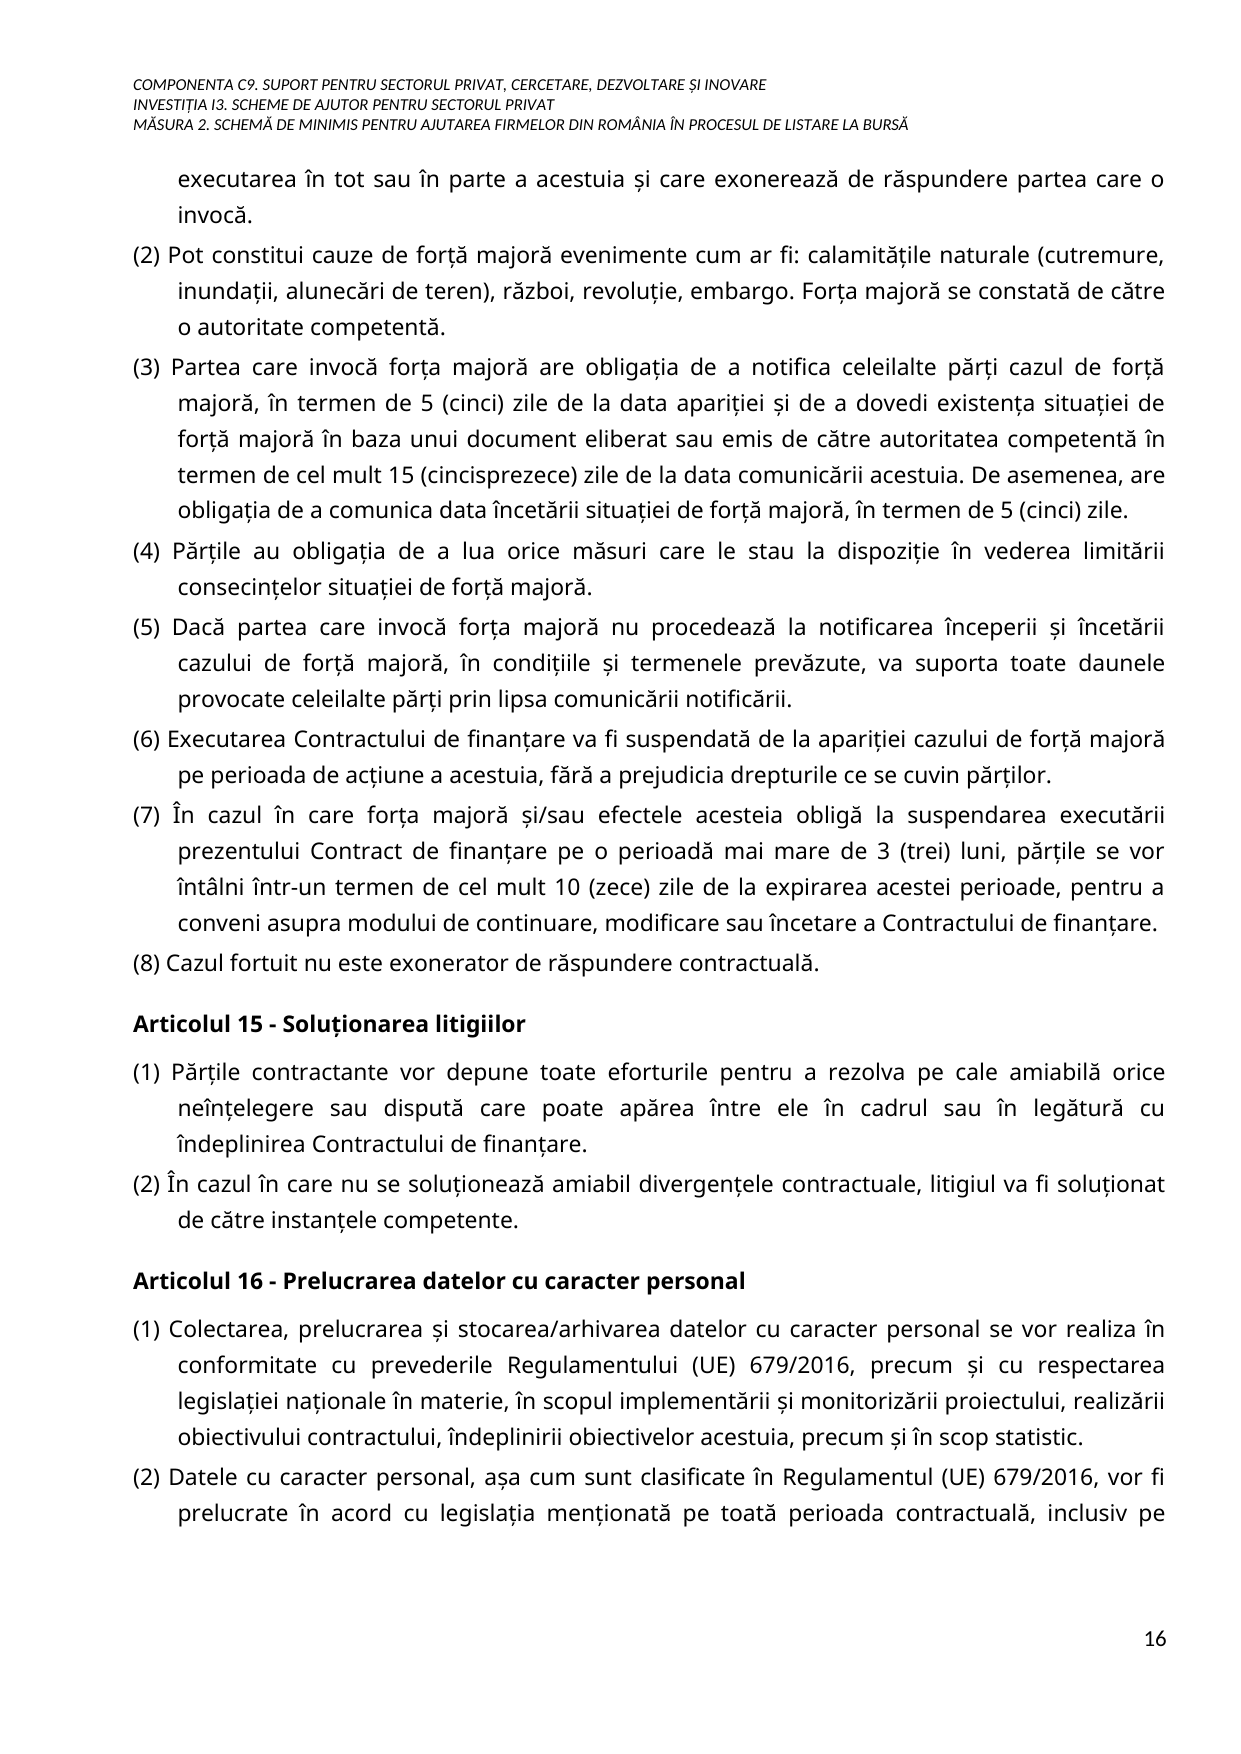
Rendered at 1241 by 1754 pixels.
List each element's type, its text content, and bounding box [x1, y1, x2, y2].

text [133, 1461, 1166, 1528]
text Articolul 16 - Prelucrarea datelor cu caracter personal [133, 1265, 1166, 1296]
text Articolul 15 - Soluționarea litigiilor [133, 1007, 1166, 1039]
text (7) În cazul în care forța majoră și/sau efectele acesteia obligă la suspendarea executării prezentului Contract de finanțare pe o perioadă mai mare de 3 (trei) luni, părțile se vor întâlni într-un termen de cel mult 10 (zece) zile de la expirarea acestei perioade, pentru a conveni asupra modului de continuare, modificare sau încetare a Contractului de finanțare. [133, 799, 1166, 938]
text (1) Părțile contractante vor depune toate eforturile pentru a rezolva pe cale amiabilă orice neînțelegere sau dispută care poate apărea între ele în cadrul sau în legătură cu îndeplinirea Contractului de finanțare. [133, 1056, 1166, 1159]
text (2) Pot constitui cauze de forță majoră evenimente cum ar fi: calamitățile naturale (cutremure, inundații, alunecări de teren), război, revoluție, embargo. Forța majoră se constată de către o autoritate competentă. [133, 239, 1166, 342]
text (6) Executarea Contractului de finanțare va fi suspendată de la apariției cazului de forță majoră pe perioada de acțiune a acestuia, fără a prejudicia drepturile ce se cuvin părților. [133, 723, 1166, 790]
text (1) Colectarea, prelucrarea și stocarea/arhivarea datelor cu caracter personal se vor realiza în conformitate cu prevederile Regulamentului (UE) 679/2016, precum și cu respectarea legislației naționale în materie, în scopul implementării și monitorizării proiectului, realizării obiectivului contractului, îndeplinirii obiectivelor acestuia, precum și în scop statistic. [133, 1313, 1166, 1452]
text (5) Dacă partea care invocă forța majoră nu procedează la notificarea începerii și încetării cazului de forță majoră, în condițiile și termenele prevăzute, va suporta toate daunele provocate celeilalte părți prin lipsa comunicării notificării. [133, 611, 1166, 714]
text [133, 163, 1166, 230]
text (4) Părțile au obligația de a lua orice măsuri care le stau la dispoziție în vederea limitării consecințelor situației de forță majoră. [133, 534, 1166, 602]
text (8) Cazul fortuit nu este exonerator de răspundere contractuală. [133, 947, 1166, 978]
text (3) Partea care invocă forța majoră are obligația de a notifica celeilalte părți cazul de forță majoră, în termen de 5 (cinci) zile de la data apariției și de a dovedi existența situației de forță majoră în baza unui document eliberat sau emis de către autoritatea competentă în termen de cel mult 15 (cincisprezece) zile de la data comunicării acestuia. De asemenea, are obligația de a comunica data încetării situației de forță majoră, în termen de 5 (cinci) zile. [133, 351, 1166, 526]
text (2) În cazul în care nu se soluționează amiabil divergențele contractuale, litigiul va fi soluționat de către instanțele competente. [133, 1168, 1166, 1235]
